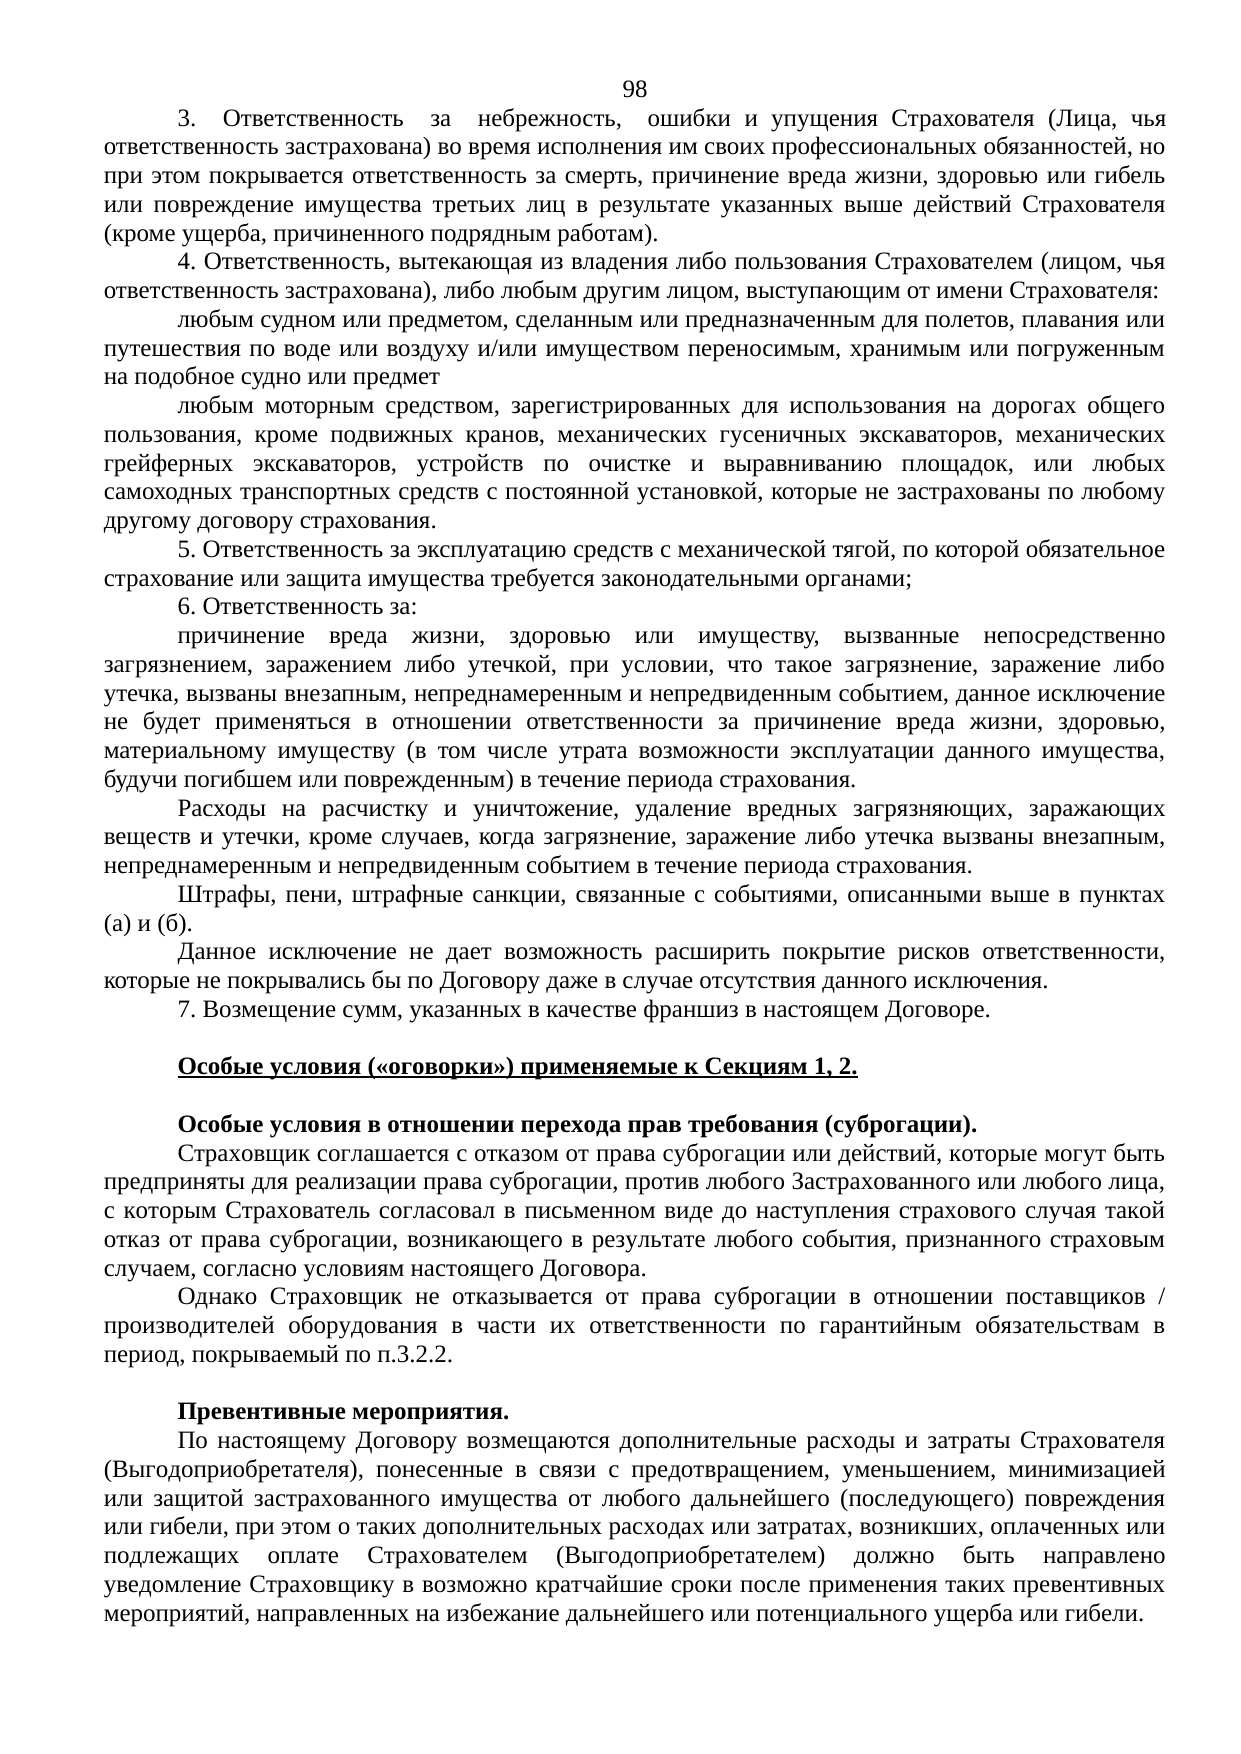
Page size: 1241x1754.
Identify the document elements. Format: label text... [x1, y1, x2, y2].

text 6. Ответственность за: [103, 591, 1166, 620]
text Штрафы, пени, штрафные санкции, связанные с событиями, описанными выше в пунктах (а) и (б). [103, 879, 1166, 936]
text Превентивные мероприятия. [103, 1396, 1166, 1425]
text 5. Ответственность за эксплуатацию средств с механической тягой, по которой обязательное страхование или защита имущества требуется законодательными органами; [103, 534, 1166, 591]
text Особые условия в отношении перехода прав требования (суброгации). [103, 1109, 1166, 1138]
text Данное исключение не дает возможность расширить покрытие рисков ответственности, которые не покрывались бы по Договору даже в случае отсутствия данного исключения. [103, 936, 1166, 994]
text Страховщик соглашается с отказом от права суброгации или действий, которые могут быть предприняты для реализации права суброгации, против любого Застрахованного или любого лица, с которым Страхователь согласовал в письменном виде до наступления страхового случая такой отказ от права суброгации, возникающего в результате любого события, признанного страховым случаем, согласно условиям настоящего Договора. [103, 1138, 1166, 1281]
text 3. Ответственность за небрежность, ошибки и упущения Страхователя (Лица, чья ответственность застрахована) во время исполнения им своих профессиональных обязанностей, но при этом покрывается ответственность за смерть, причинение вреда жизни, здоровью или гибель или повреждение имущества третьих лиц в результате указанных выше действий Страхователя (кроме ущерба, причиненного подрядным работам). [103, 103, 1166, 246]
text причинение вреда жизни, здоровью или имуществу, вызванные непосредственно загрязнением, заражением либо утечкой, при условии, что такое загрязнение, заражение либо утечка, вызваны внезапным, непреднамеренным и непредвиденным событием, данное исключение не будет применяться в отношении ответственности за причинение вреда жизни, здоровью, материальному имуществу (в том числе утрата возможности эксплуатации данного имущества, будучи погибшем или поврежденным) в течение периода страхования. [103, 620, 1166, 793]
text По настоящему Договору возмещаются дополнительные расходы и затраты Страхователя (Выгодоприобретателя), понесенные в связи с предотвращением, уменьшением, минимизацией или защитой застрахованного имущества от любого дальнейшего (последующего) повреждения или гибели, при этом о таких дополнительных расходах или затратах, возникших, оплаченных или подлежащих оплате Страхователем (Выгодоприобретателем) должно быть направлено уведомление Страховщику в возможно кратчайшие сроки после применения таких превентивных мероприятий, направленных на избежание дальнейшего или потенциального ущерба или гибели. [103, 1425, 1166, 1626]
text любым судном или предметом, сделанным или предназначенным для полетов, плавания или путешествия по воде или воздуху и/или имуществом переносимым, хранимым или погруженным на подобное судно или предмет [103, 304, 1166, 390]
text Однако Страховщик не отказывается от права суброгации в отношении поставщиков / производителей оборудования в части их ответственности по гарантийным обязательствам в период, покрываемый по п.3.2.2. [103, 1281, 1166, 1368]
text Особые условия («оговорки») применяемые к Секциям 1, 2. [103, 1051, 1166, 1080]
text Расходы на расчистку и уничтожение, удаление вредных загрязняющих, заражающих веществ и утечки, кроме случаев, когда загрязнение, заражение либо утечка вызваны внезапным, непреднамеренным и непредвиденным событием в течение периода страхования. [103, 793, 1166, 879]
text любым моторным средством, зарегистрированных для использования на дорогах общего пользования, кроме подвижных кранов, механических гусеничных экскаваторов, механических грейферных экскаваторов, устройств по очистке и выравниванию площадок, или любых самоходных транспортных средств с постоянной установкой, которые не застрахованы по любому другому договору страхования. [103, 390, 1166, 534]
text 4. Ответственность, вытекающая из владения либо пользования Страхователем (лицом, чья ответственность застрахована), либо любым другим лицом, выступающим от имени Страхователя: [103, 246, 1166, 304]
text 7. Возмещение сумм, указанных в качестве франшиз в настоящем Договоре. [103, 994, 1166, 1023]
